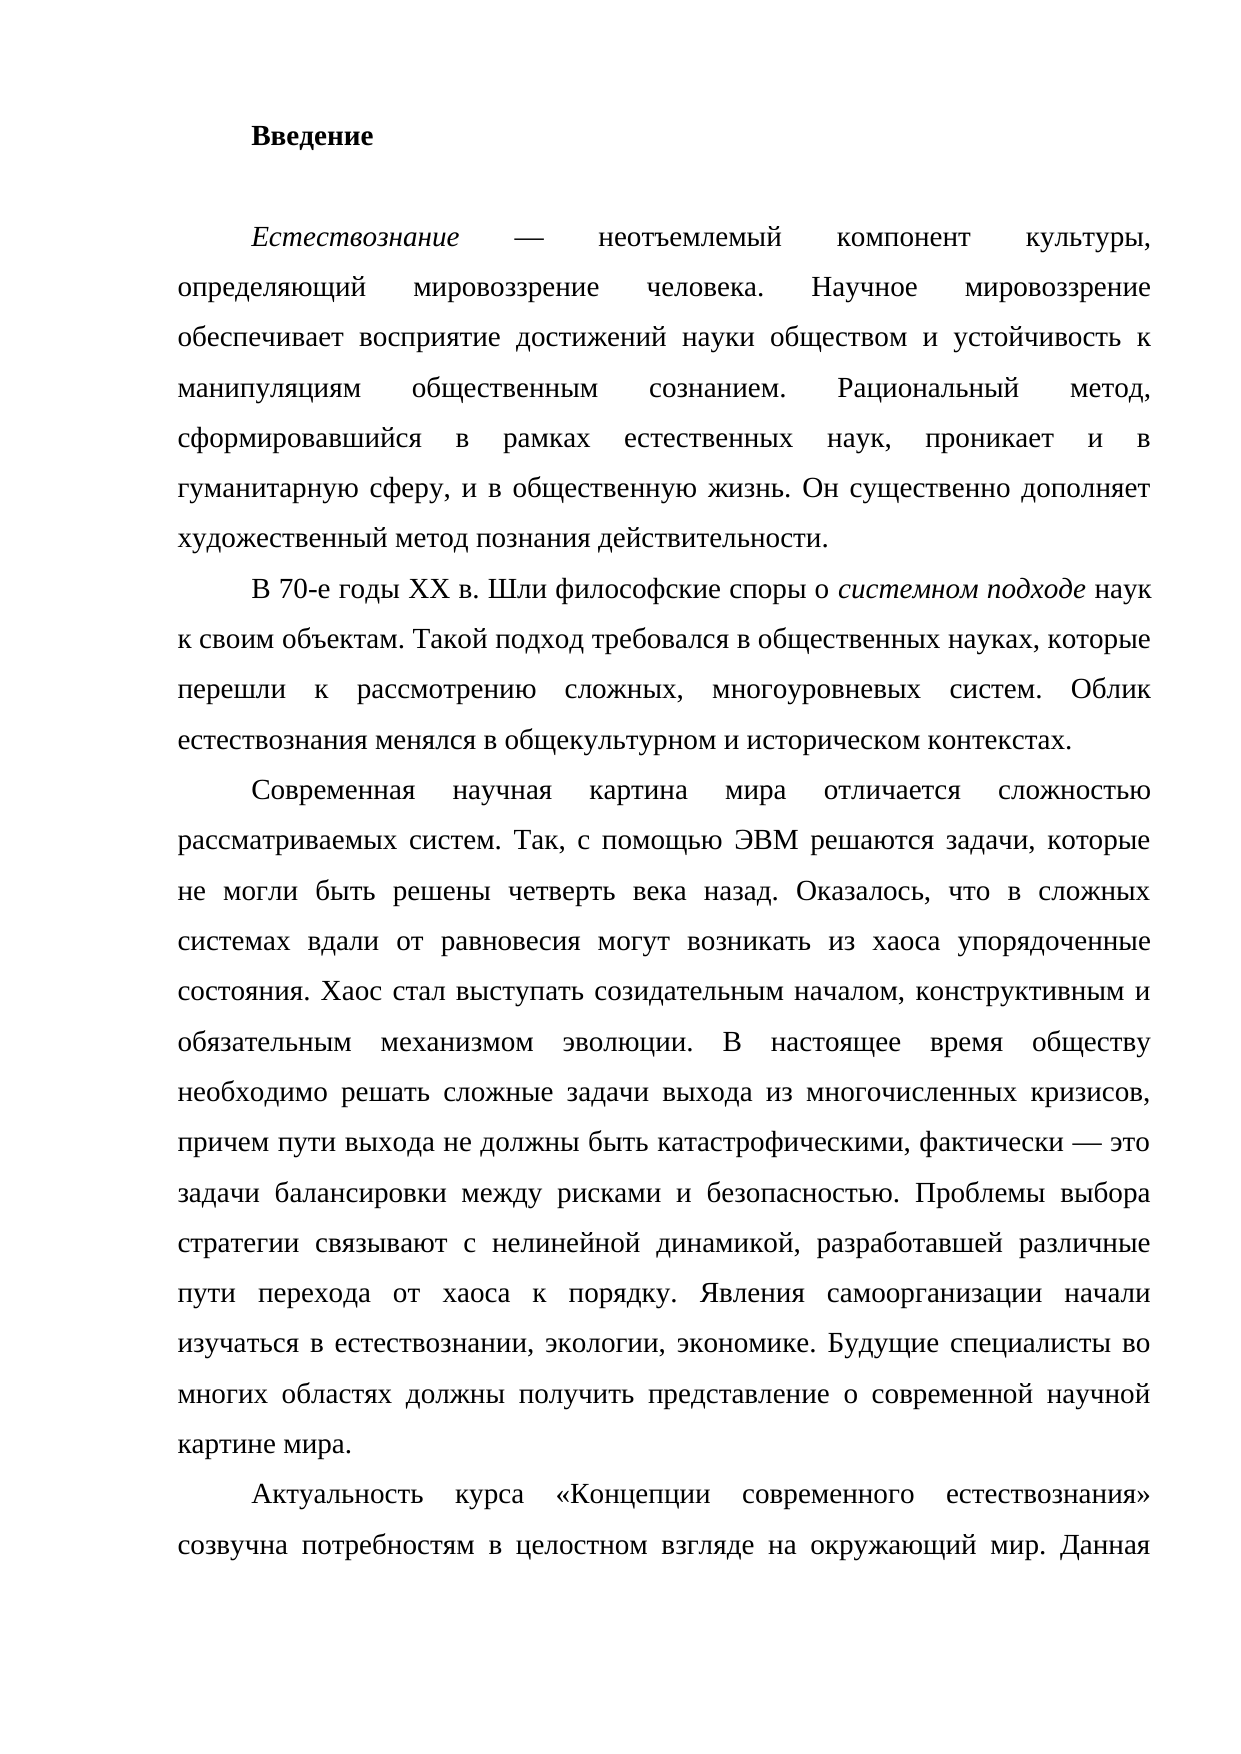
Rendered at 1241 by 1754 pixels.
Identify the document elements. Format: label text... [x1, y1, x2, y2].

text Введение [177, 118, 1152, 152]
text Естествознание — неотъемлемый компонент культуры, определяющий мировоззрение человека. Научное мировоззрение обеспечивает восприятие достижений науки обществом и устойчивость к манипуляциям общественным сознанием. Рациональный метод, сформировавшийся в рамках естественных наук, проникает и в гуманитарную сферу, и в общественную жизнь. Он существенно дополняет художественный метод познания действительности. [177, 219, 1152, 554]
text Современная научная картина мира отличается сложностью рассматриваемых систем. Так, с помощью ЭВМ решаются задачи, которые не могли быть решены четверть века назад. Оказалось, что в сложных системах вдали от равновесия могут возникать из хаоса упорядоченные состояния. Хаос стал выступать созидательным началом, конструктивным и обязательным механизмом эволюции. В настоящее время обществу необходимо решать сложные задачи выхода из многочисленных кризисов, причем пути выхода не должны быть катастрофическими, фактически — это задачи балансировки между рисками и безопасностью. Проблемы выбора стратегии связывают с нелинейной динамикой, разработавшей различные пути перехода от хаоса к порядку. Явления самоорганизации начали изучаться в естествознании, экологии, экономике. Будущие специалисты во многих областях должны получить представление о современной научной картине мира. [177, 772, 1152, 1460]
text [177, 1477, 1152, 1560]
text В 70-е годы XX в. Шли философские споры о системном подходе наук к своим объектам. Такой подход требовался в общественных науках, которые перешли к рассмотрению сложных, многоуровневых систем. Облик естествознания менялся в общекультурном и историческом контекстах. [177, 571, 1152, 755]
